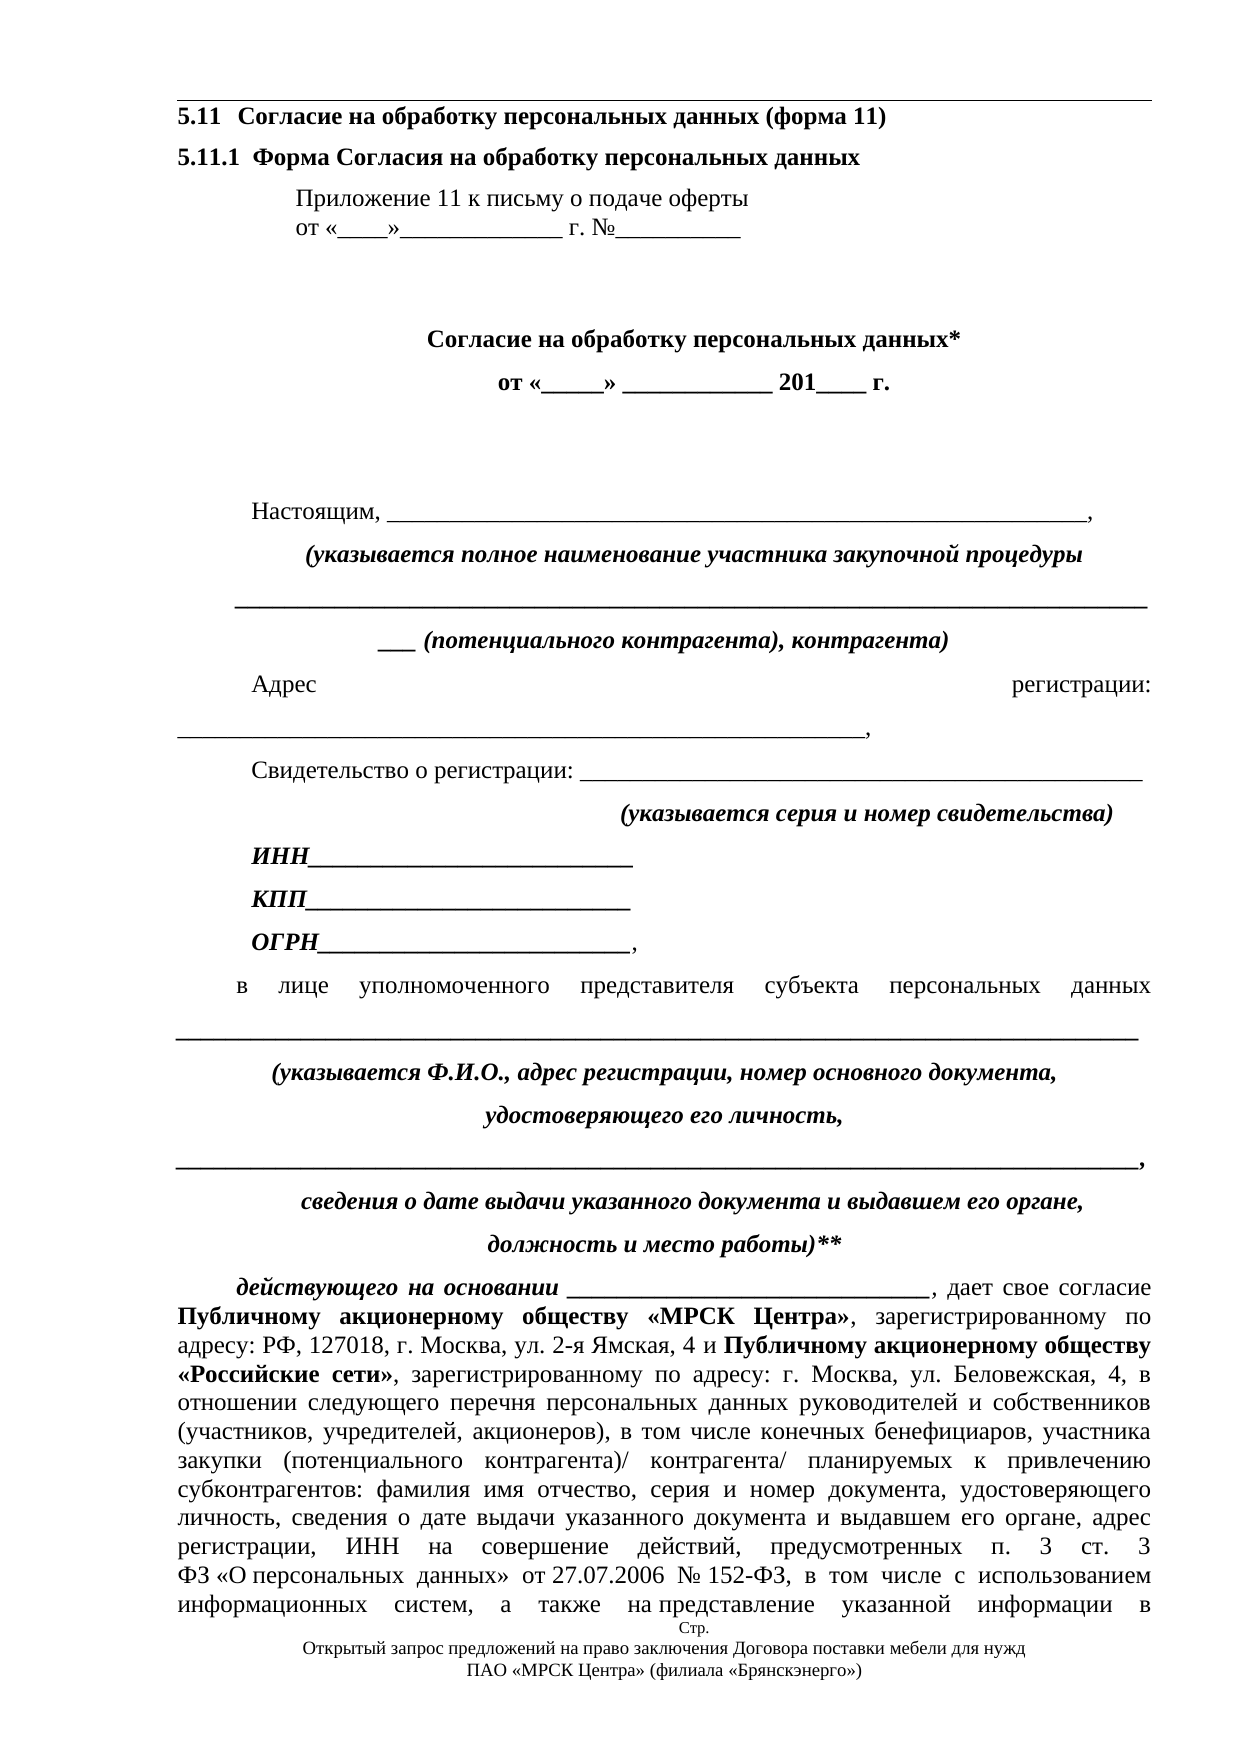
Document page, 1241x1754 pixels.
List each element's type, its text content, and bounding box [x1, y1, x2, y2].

text ИНН__________________________ [251, 841, 1152, 870]
text Свидетельство о регистрации: _____________________________________________ [251, 755, 1152, 784]
text _____________________________________________________________________________, [177, 1143, 1152, 1172]
text (указывается серия и номер свидетельства) [620, 798, 1152, 827]
text (указывается полное наименование участника закупочной процедуры [177, 539, 1152, 568]
text в лице уполномоченного представителя субъекта персональных данных _____________________________________________________________________________ [177, 971, 1152, 1042]
text КПП__________________________ [177, 884, 1152, 913]
text сведения о дате выдачи указанного документа и выдавшем его органе, должность и место работы)** [177, 1186, 1152, 1258]
text Настоящим, ________________________________________________________, [177, 496, 1152, 525]
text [177, 1272, 1152, 1617]
subtitle Форма Согласия на обработку персональных данных [177, 142, 1152, 171]
text ОГРН_________________________, [177, 927, 1152, 956]
text Приложение 11 к письму о подаче оферты от «____»_____________ г. №__________ [295, 183, 1152, 241]
text Адрес регистрации: _______________________________________________________, [177, 669, 1152, 741]
subtitle Согласие на обработку персональных данных (форма 11) [177, 101, 1152, 130]
text ____________________________________________________________________________ (потенциального контрагента), контрагента) [177, 582, 1152, 654]
text (указывается Ф.И.О., адрес регистрации, номер основного документа, удостоверяющего его личность, [177, 1057, 1152, 1129]
text от «_____» ____________ 201____ г. [177, 367, 1152, 396]
text Согласие на обработку персональных данных* [177, 324, 1152, 352]
